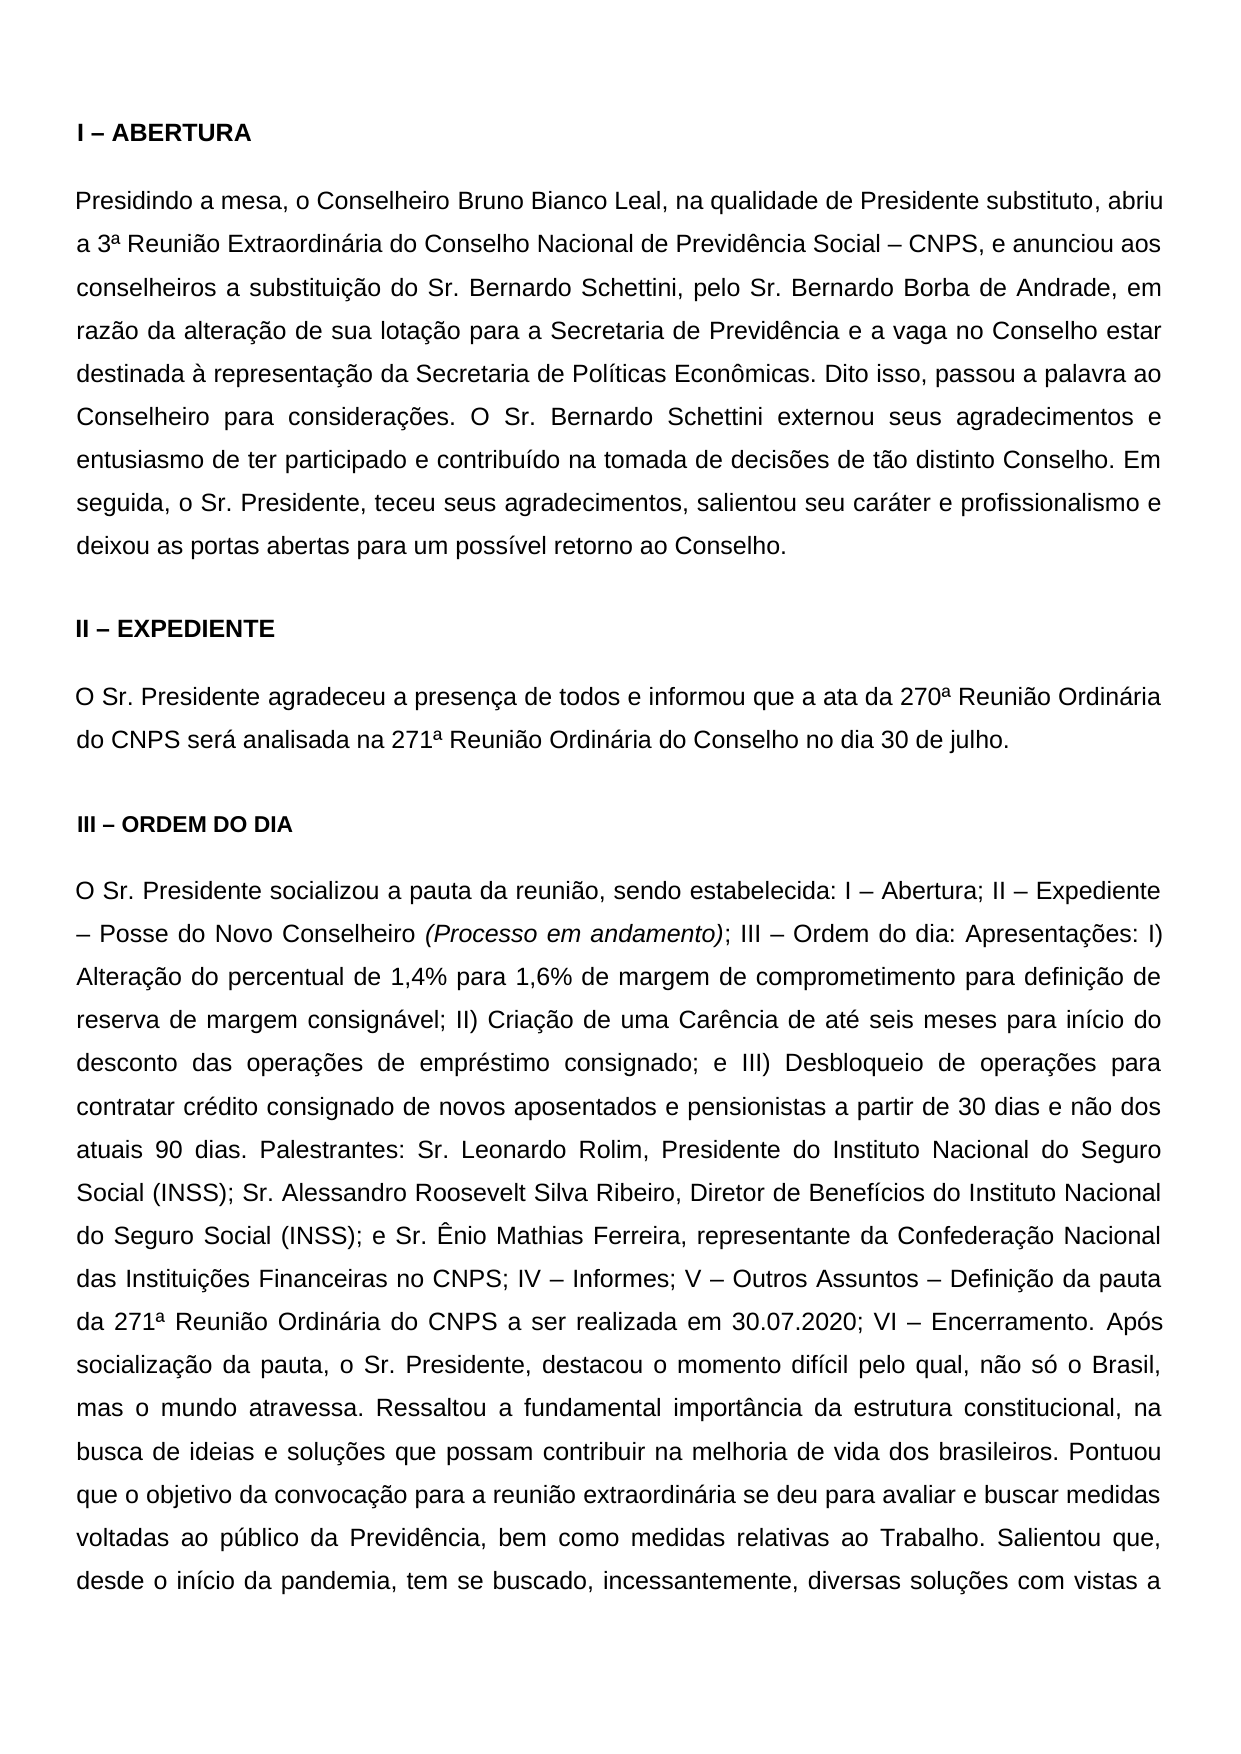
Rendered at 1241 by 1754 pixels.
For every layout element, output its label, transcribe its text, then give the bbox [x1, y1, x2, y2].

text III – ORDEM DO DIA [77, 811, 1163, 838]
text O Sr. Presidente agradeceu a presença de todos e informou que a ata da 270ª Reunião Ordinária do CNPS será analisada na 271ª Reunião Ordinária do Conselho no dia 30 de julho. [75, 682, 1163, 754]
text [75, 876, 1163, 1594]
subtitle I – ABERTURA [77, 118, 1163, 147]
subtitle II – EXPEDIENTE [75, 614, 1163, 643]
text Presidindo a mesa, o Conselheiro Bruno Bianco Leal, na qualidade de Presidente substituto, abriu a 3ª Reunião Extraordinária do Conselho Nacional de Previdência Social – CNPS, e anunciou aos conselheiros a substituição do Sr. Bernardo Schettini, pelo Sr. Bernardo Borba de Andrade, em razão da alteração de sua lotação para a Secretaria de Previdência e a vaga no Conselho estar destinada à representação da Secretaria de Políticas Econômicas. Dito isso, passou a palavra ao Conselheiro para considerações. O Sr. Bernardo Schettini externou seus agradecimentos e entusiasmo de ter participado e contribuído na tomada de decisões de tão distinto Conselho. Em seguida, o Sr. Presidente, teceu seus agradecimentos, salientou seu caráter e profissionalismo e deixou as portas abertas para um possível retorno ao Conselho. [75, 186, 1163, 560]
